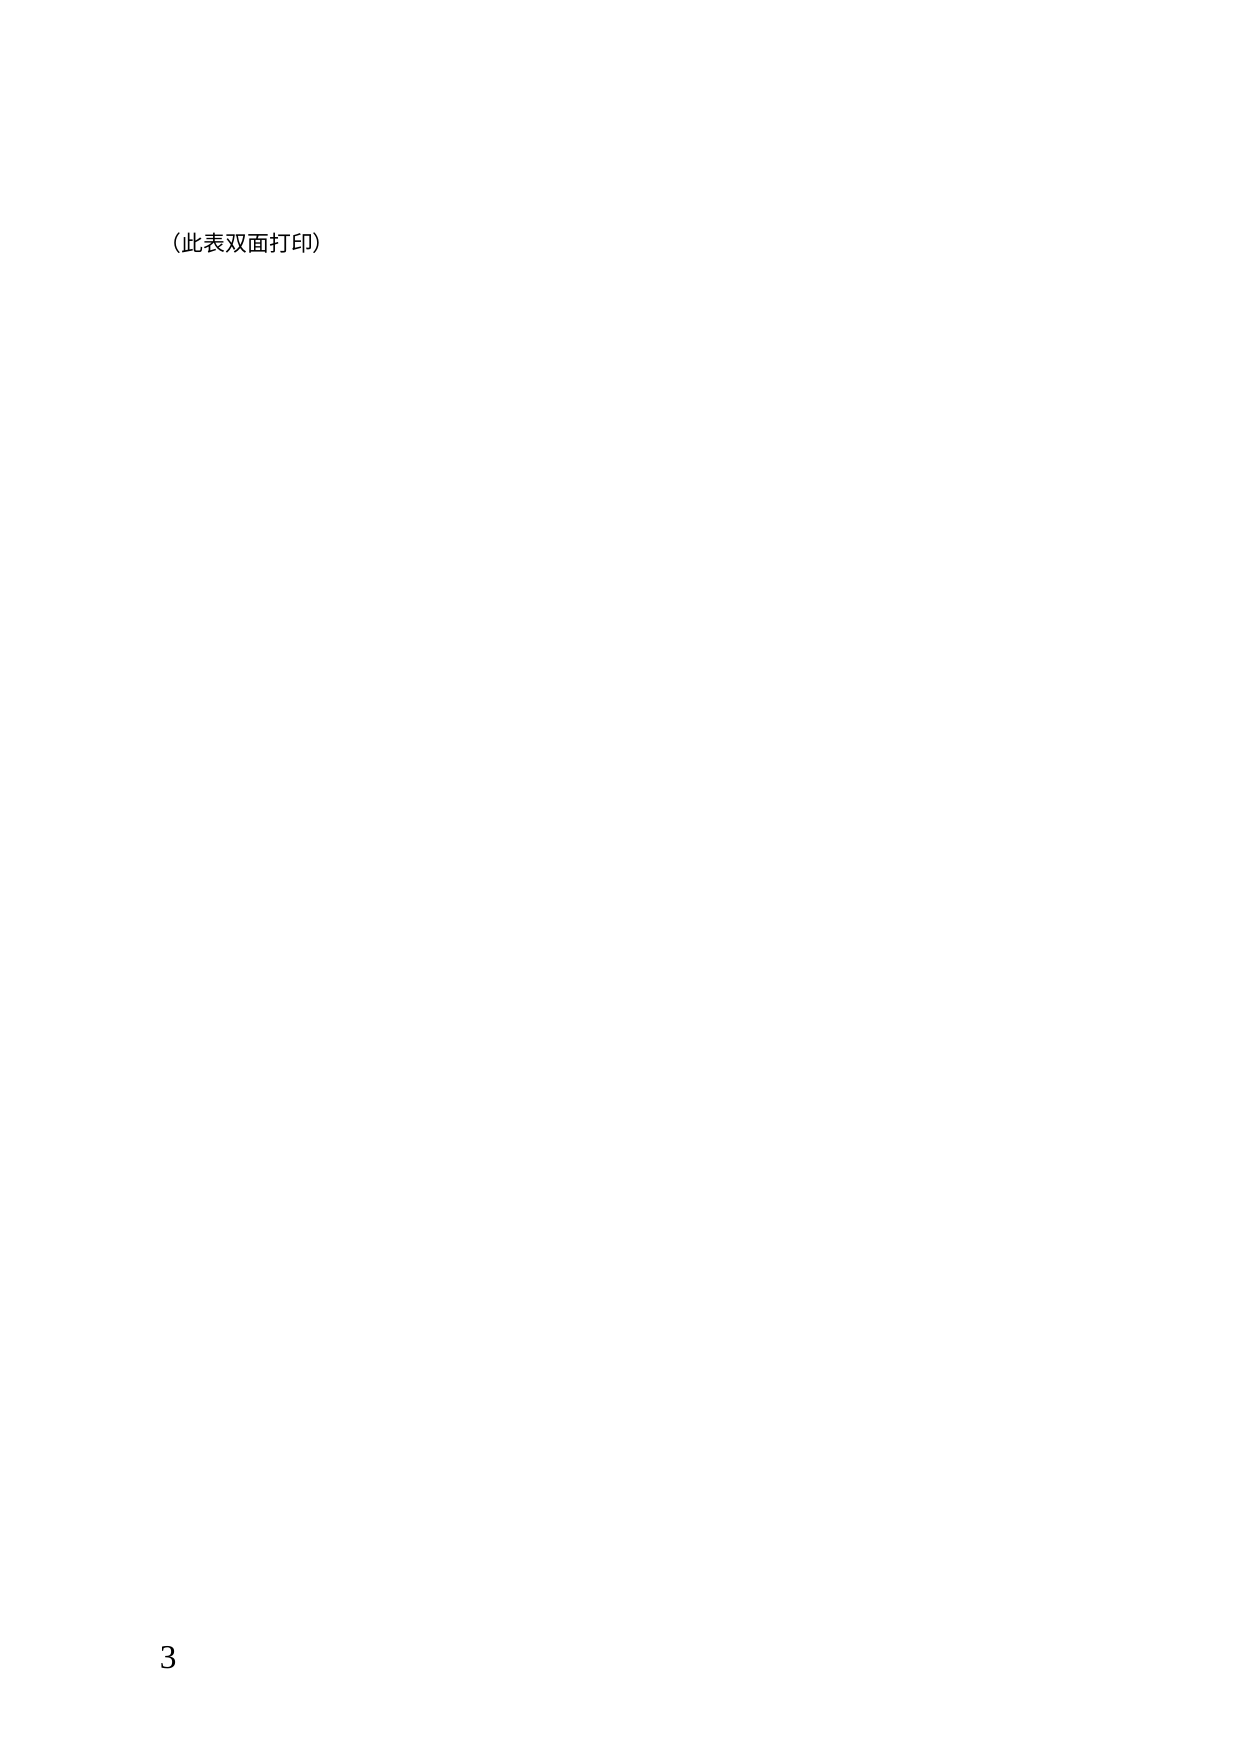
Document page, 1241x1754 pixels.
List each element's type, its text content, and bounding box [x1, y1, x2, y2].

text （此表双面打印） [159, 218, 1081, 258]
